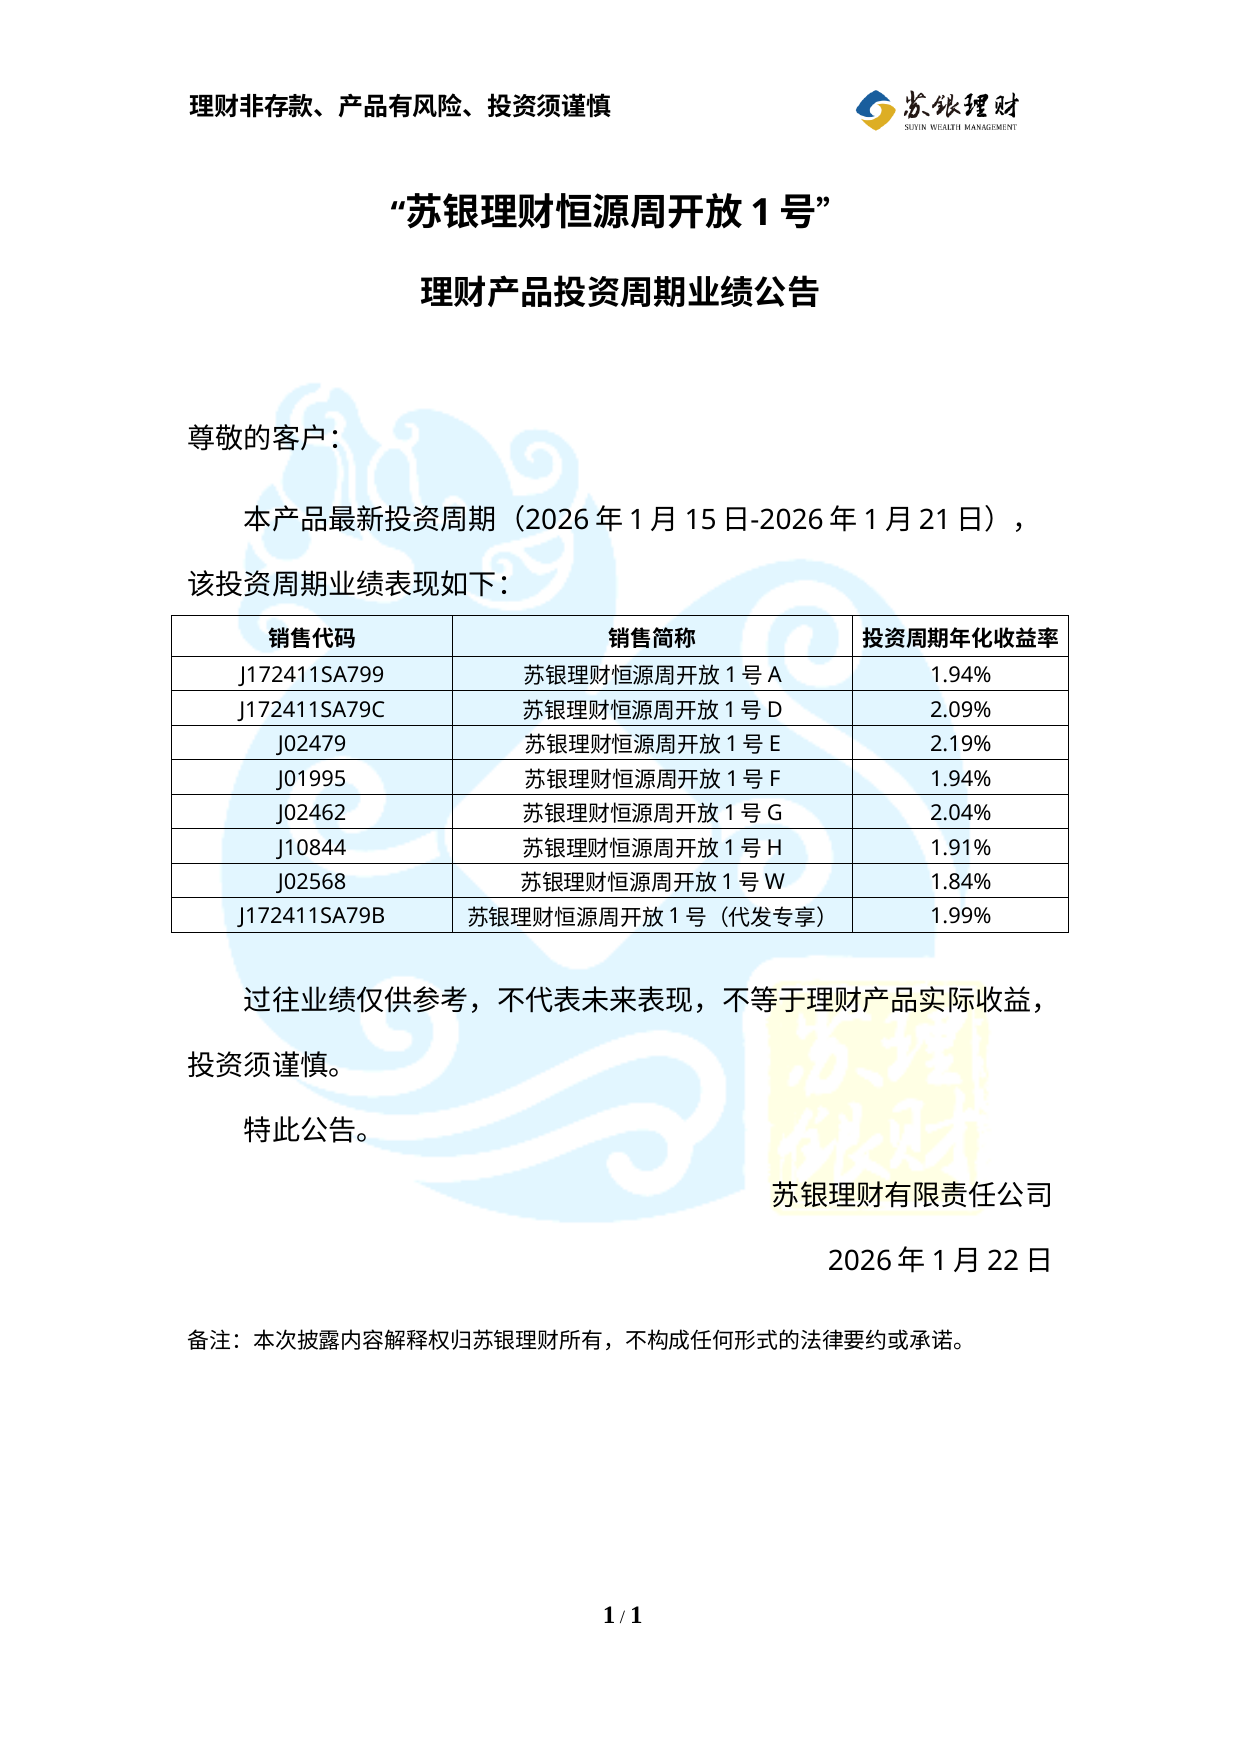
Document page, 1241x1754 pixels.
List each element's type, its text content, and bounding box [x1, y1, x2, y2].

table_cell J172411SA79C [172, 691, 452, 725]
table_cell J02462 [172, 795, 452, 828]
text 特此公告。 [187, 1095, 1053, 1160]
picture [831, 73, 1049, 143]
table_cell 苏银理财恒源周开放1号H [453, 829, 852, 863]
table_cell 1.91% [853, 829, 1068, 863]
table_cell J02479 [172, 726, 452, 759]
table_cell J172411SA79B [172, 898, 452, 932]
table_cell 苏银理财恒源周开放1号W [453, 864, 852, 897]
table_header 销售简称 [453, 616, 852, 656]
table_cell 苏银理财恒源周开放1号F [453, 760, 852, 794]
table_cell J01995 [172, 760, 452, 794]
text 理财产品投资周期业绩公告 [187, 258, 1053, 323]
text 尊敬的客户： [187, 404, 1053, 469]
text 2026年1月22日 [187, 1225, 1053, 1290]
table_cell 1.94% [853, 760, 1068, 794]
table_cell J172411SA799 [172, 657, 452, 690]
table_header 销售代码 [172, 616, 452, 656]
table_cell 苏银理财恒源周开放1号E [453, 726, 852, 759]
text 备注：本次披露内容解释权归苏银理财所有，不构成任何形式的法律要约或承诺。 [187, 1323, 1053, 1355]
text “苏银理财恒源周开放1号” [187, 176, 1053, 241]
table_cell 2.19% [853, 726, 1068, 759]
table_cell 苏银理财恒源周开放1号（代发专享） [453, 898, 852, 932]
table_cell 苏银理财恒源周开放1号A [453, 657, 852, 690]
table_header 投资周期年化收益率 [853, 616, 1068, 656]
table_cell 苏银理财恒源周开放1号D [453, 691, 852, 725]
table_cell 1.99% [853, 898, 1068, 932]
text 本产品最新投资周期（2026年1月15日-2026年1月21日），该投资周期业绩表现如下： [187, 485, 1053, 615]
table_cell J02568 [172, 864, 452, 897]
table_cell 2.09% [853, 691, 1068, 725]
table_cell J10844 [172, 829, 452, 863]
table_cell 1.94% [853, 657, 1068, 690]
text 过往业绩仅供参考，不代表未来表现，不等于理财产品实际收益，投资须谨慎。 [187, 965, 1053, 1095]
table_cell 1.84% [853, 864, 1068, 897]
text 苏银理财有限责任公司 [187, 1160, 1053, 1225]
table_cell 2.04% [853, 795, 1068, 828]
table_cell 苏银理财恒源周开放1号G [453, 795, 852, 828]
